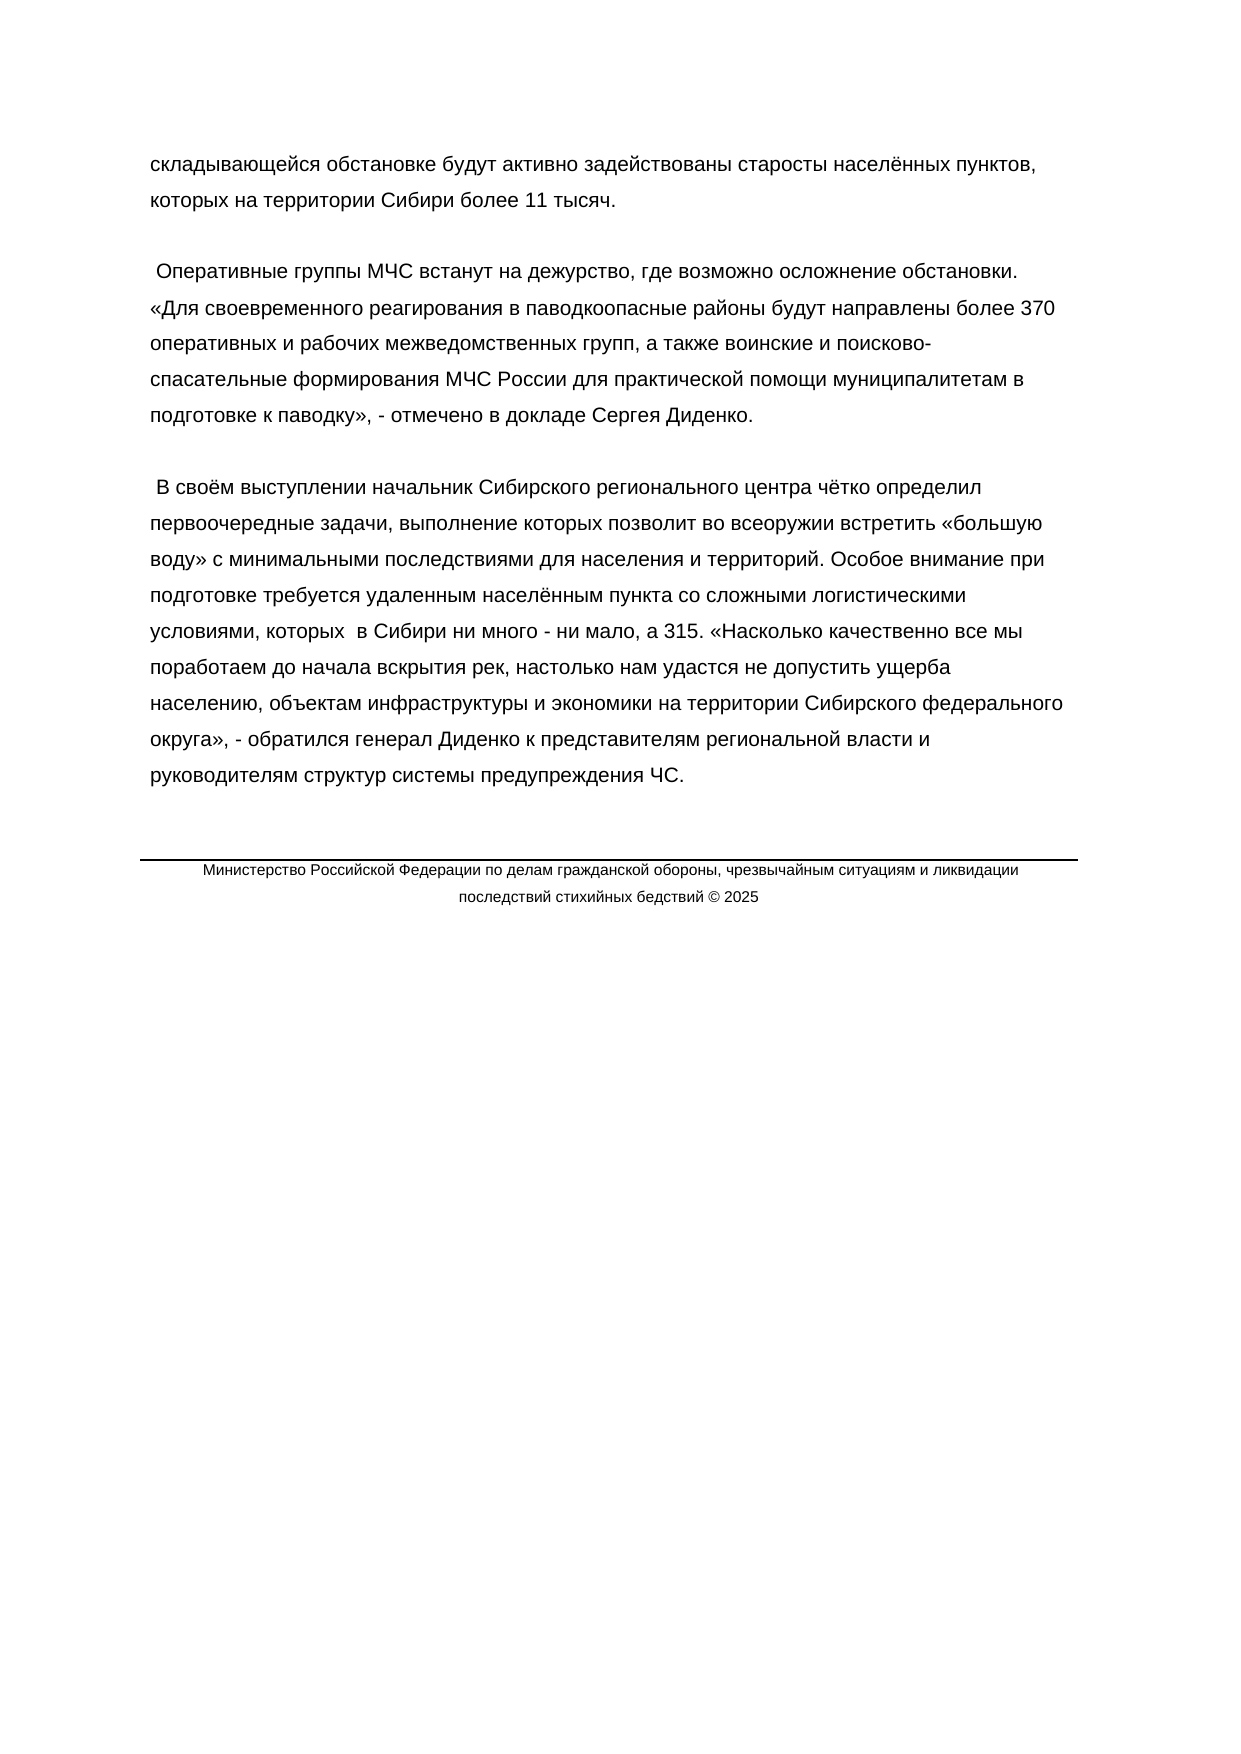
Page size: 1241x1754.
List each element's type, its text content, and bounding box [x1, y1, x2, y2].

table_cell Министерство Российской Федерации по делам гражданской обороны, чрезвычайным ситуациям и ликвидации последствий стихийных бедствий © 2025 [140, 861, 1078, 943]
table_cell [140, 150, 1078, 859]
